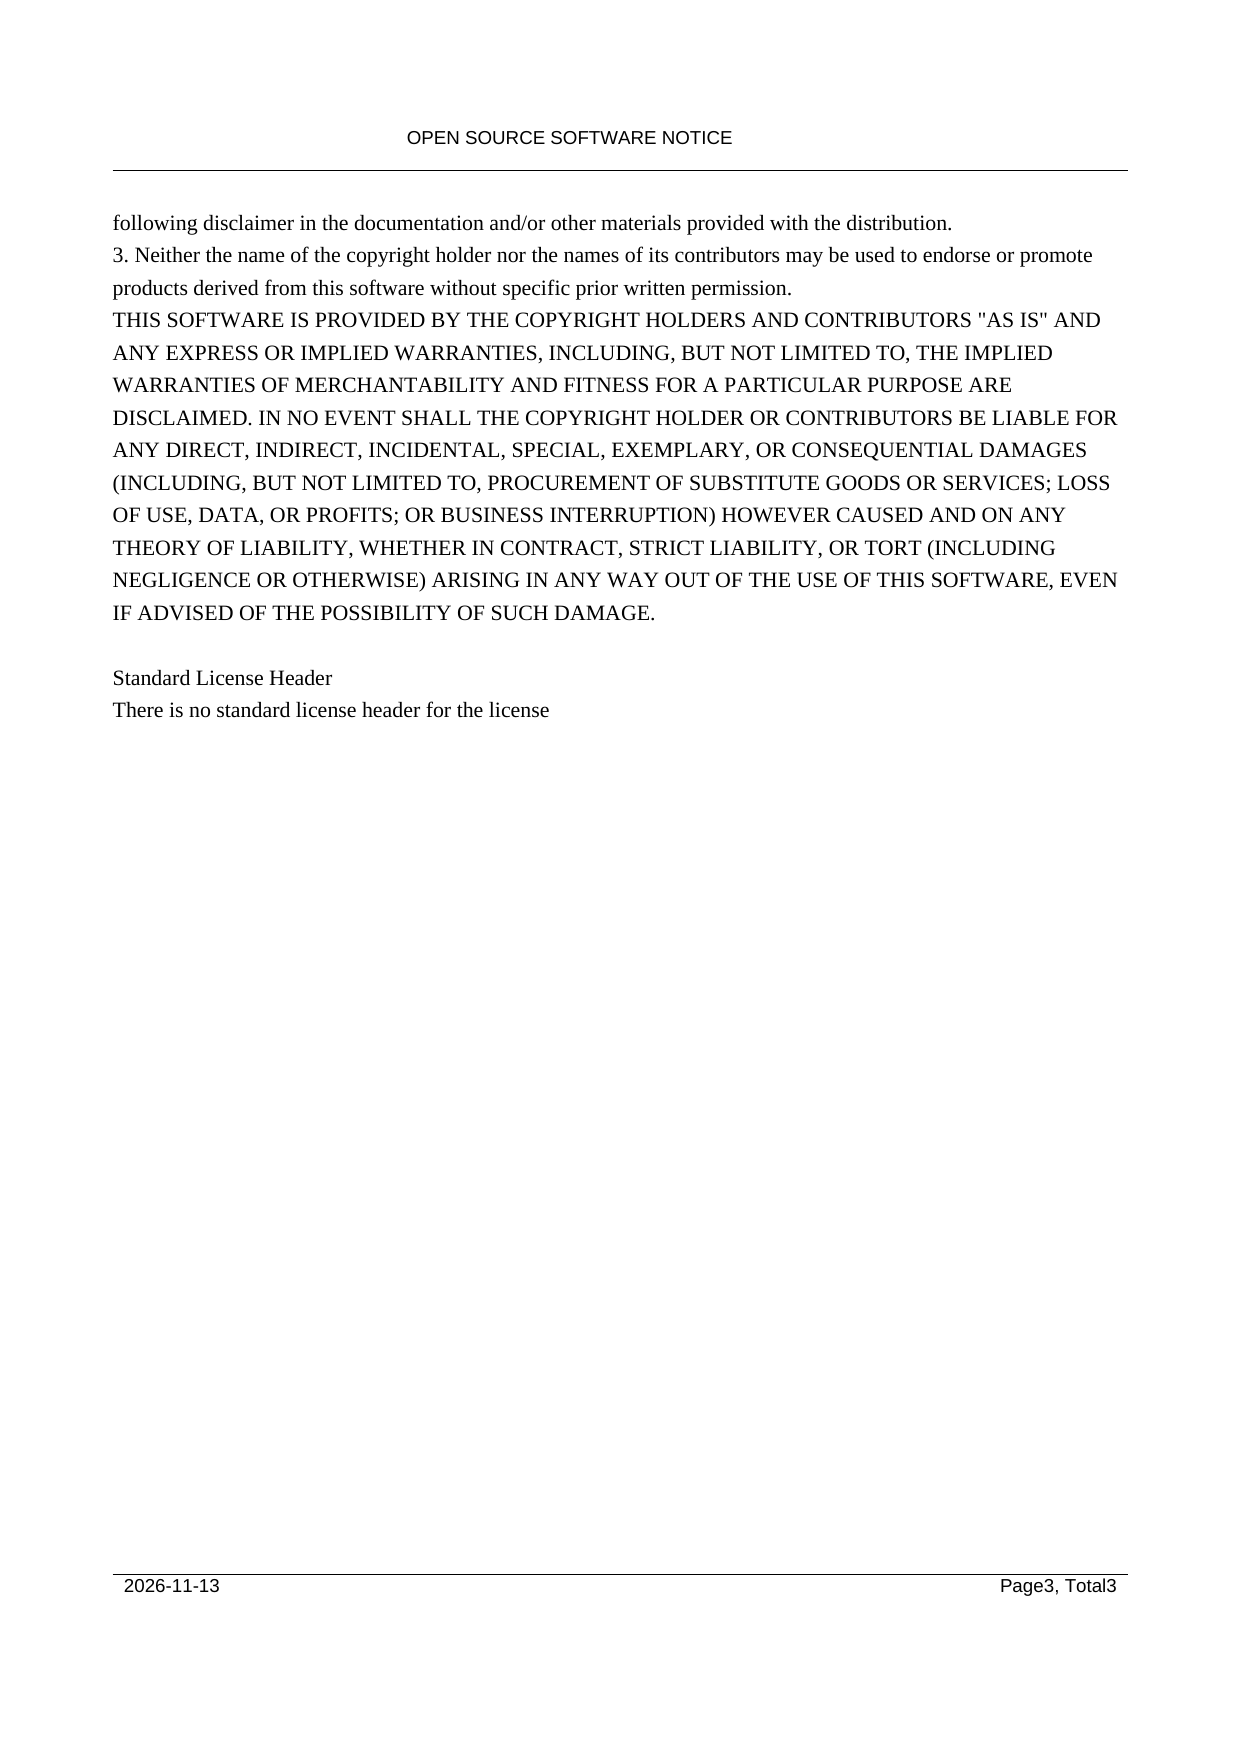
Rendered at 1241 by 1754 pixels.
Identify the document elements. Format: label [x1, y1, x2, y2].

text [112, 206, 1128, 726]
